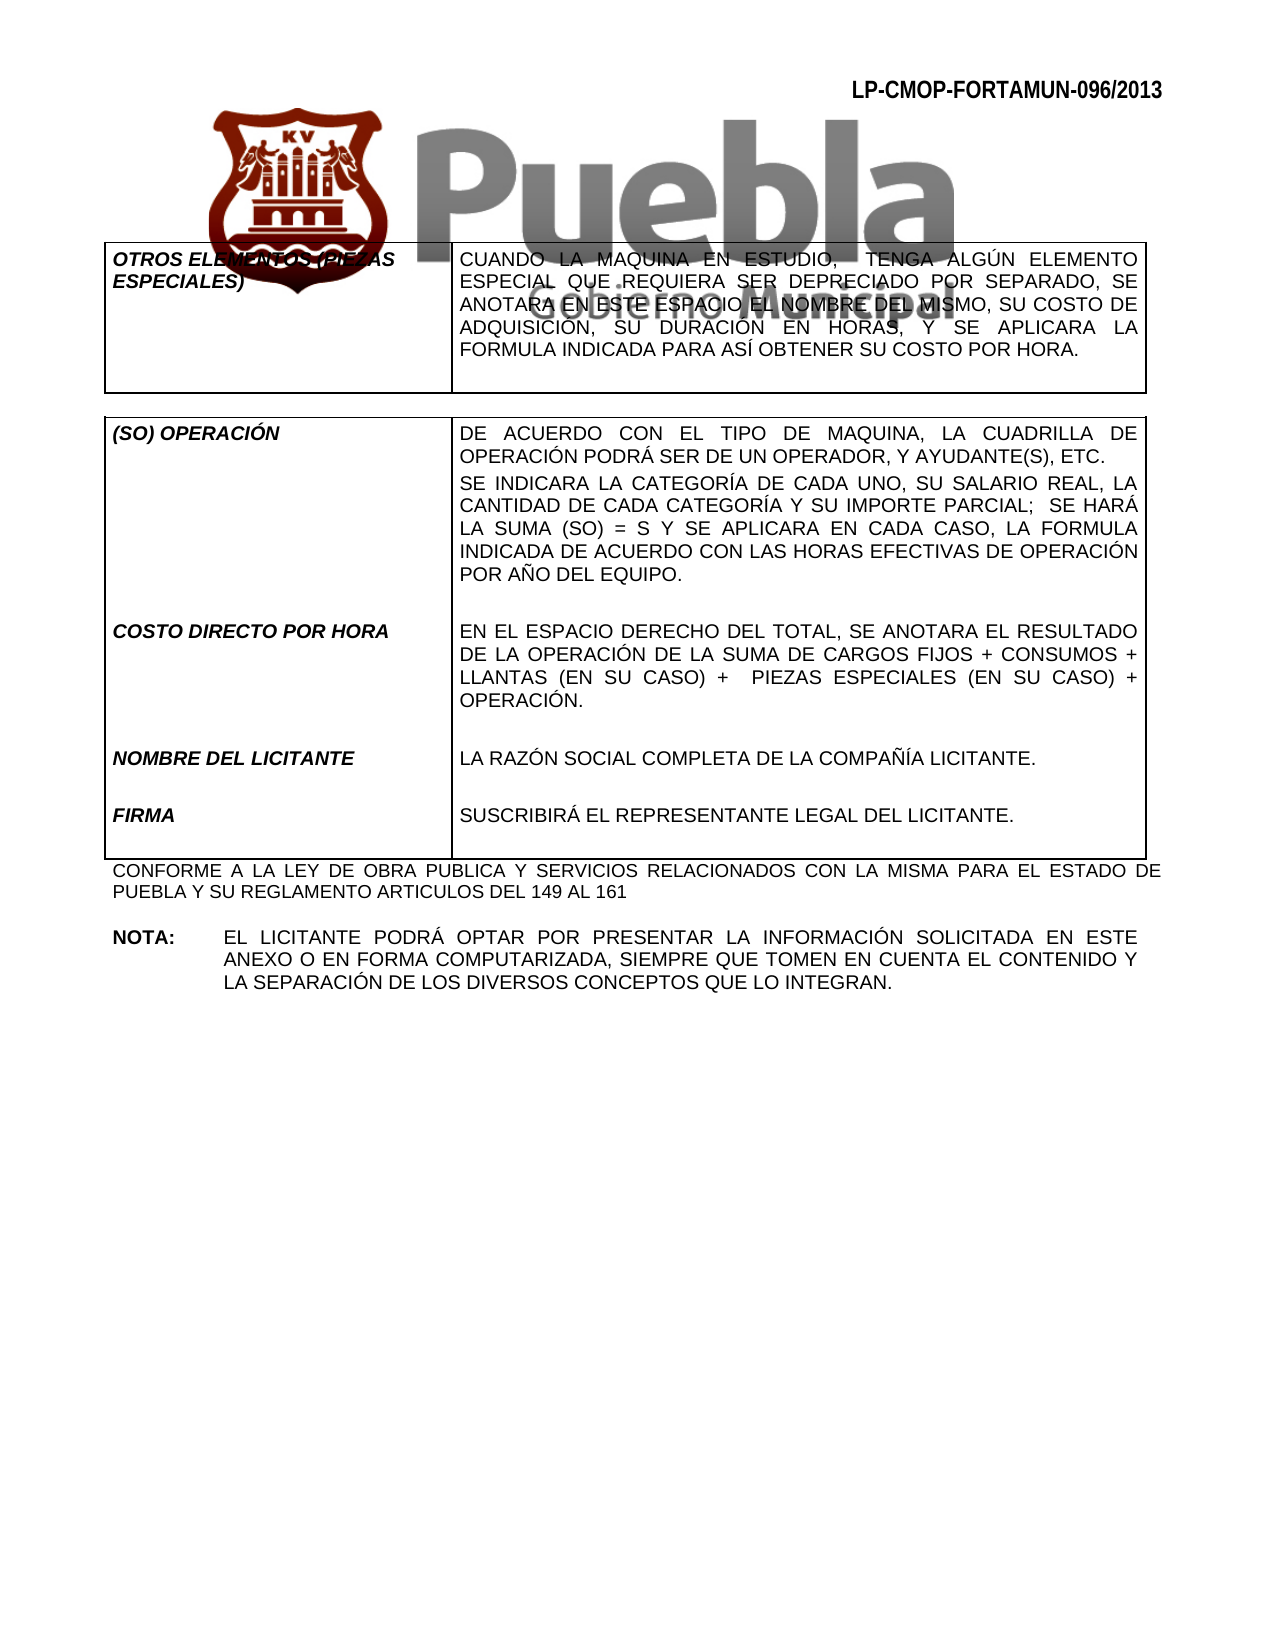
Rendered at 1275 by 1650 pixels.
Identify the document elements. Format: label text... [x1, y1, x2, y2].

text CONFORME A OBRA PUBLICA Y SERVICIOS RELACIONADOS CON EL ESTADO DE PUEBLA Y SU REGLAMENTO ARTICULOS DEL 149 AL 161 [112, 860, 1162, 903]
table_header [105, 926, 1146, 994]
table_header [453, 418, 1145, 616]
picture [208, 108, 954, 242]
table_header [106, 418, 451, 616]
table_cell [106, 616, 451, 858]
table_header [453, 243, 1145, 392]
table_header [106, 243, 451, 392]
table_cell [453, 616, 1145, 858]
